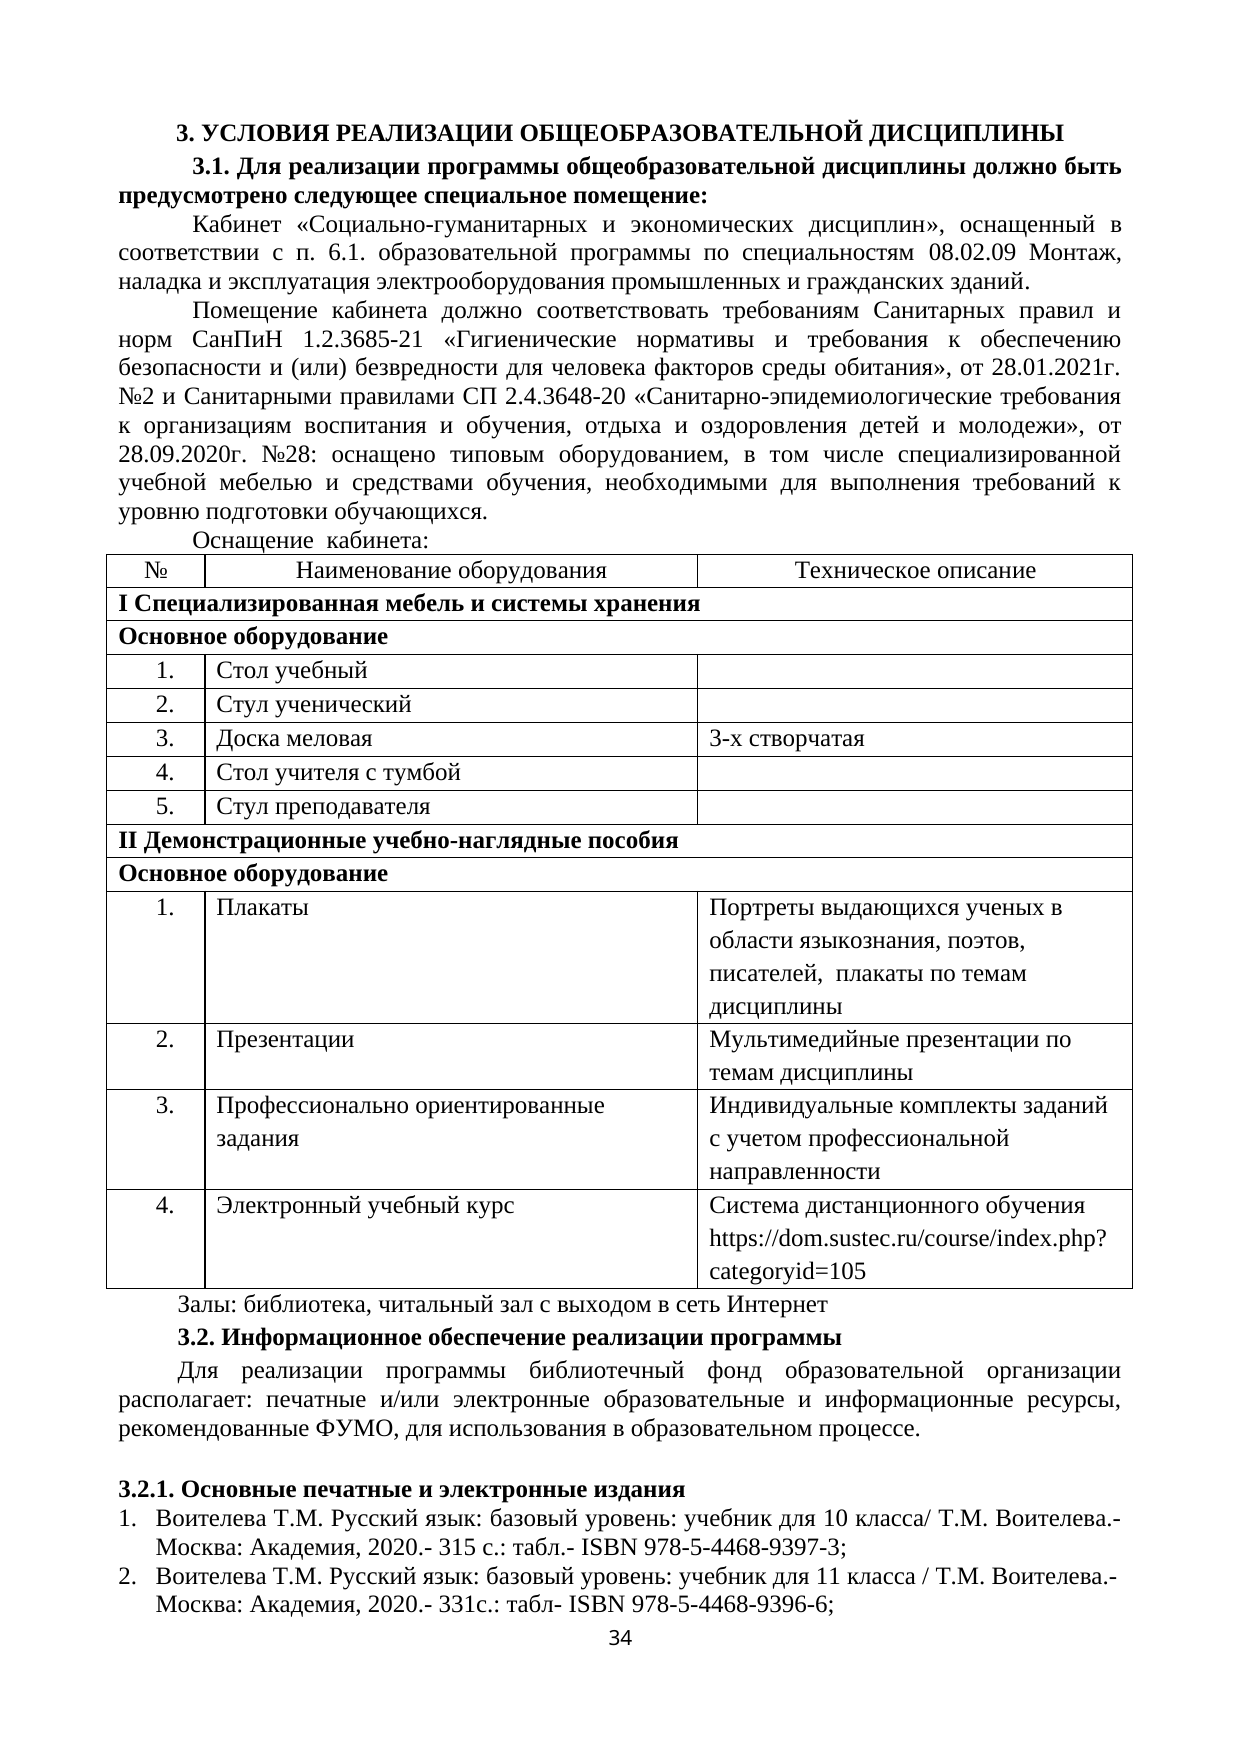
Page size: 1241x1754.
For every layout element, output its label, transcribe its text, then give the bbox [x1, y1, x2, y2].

table_cell [107, 757, 204, 790]
table_cell Стол учителя с тумбой [206, 757, 697, 790]
table_header № [107, 555, 204, 587]
table_cell Профессионально ориентированные задания [206, 1090, 697, 1189]
table_cell [107, 791, 204, 824]
table_cell [107, 1190, 204, 1288]
table_cell 3-х створчатая [698, 723, 1132, 756]
table_cell [698, 791, 1132, 824]
table_cell [698, 689, 1132, 722]
table_cell Основное оборудование [107, 621, 1132, 654]
text 3.2.1. Основные печатные и электронные издания [118, 1474, 1122, 1503]
table_cell Индивидуальные комплекты заданий с учетом профессиональной направленности [698, 1090, 1132, 1189]
table_cell [698, 757, 1132, 790]
table_cell Плакаты [206, 892, 697, 1023]
table_cell [107, 1024, 204, 1089]
table_cell Система дистанционного обучения https://dom.sustec.ru/course/index.php?categoryid=105 [698, 1190, 1132, 1288]
text Помещение кабинета должно соответствовать требованиям Санитарных правил и норм СанПиН 1.2.3685-21 «Гигиенические нормативы и требования к обеспечению безопасности и (или) безвредности для человека факторов среды обитания», от 28.01.2021г. №2 и Санитарными правилами СП 2.4.3648-20 «Санитарно-эпидемиологические требования к организациям воспитания и обучения, отдыха и оздоровления детей и молодежи», от 28.09.2020г. №28: оснащено типовым оборудованием, в том числе специализированной учебной мебелью и средствами обучения, необходимыми для выполнения требований к уровню подготовки обучающихся. [118, 295, 1122, 525]
table_cell Электронный учебный курс [206, 1190, 697, 1288]
text Кабинет «Социально-гуманитарных и экономических дисциплин», оснащенный в соответствии с п. 6.1. образовательной программы по специальностям 08.02.09 Монтаж, наладка и эксплуатация электрооборудования промышленных и гражданских зданий. [118, 209, 1122, 295]
text Для реализации программы библиотечный фонд образовательной организации располагает: печатные и/или электронные образовательные и информационные ресурсы, рекомендованные ФУМО, для использования в образовательном процессе. [118, 1355, 1122, 1441]
table_cell [107, 1090, 204, 1189]
list Воителева Т.М. Русский язык: базовый уровень: учебник для 10 класса/ Т.М. Воителева.- Москва: Академия, 2020.- 315 с.: табл.- ISBN 978-5-4468-9397-3; [118, 1503, 1122, 1561]
table_cell Портреты выдающихся ученых в области языкознания, поэтов, писателей, плакаты по темам дисциплины [698, 892, 1132, 1023]
list Воителева Т.М. Русский язык: базовый уровень: учебник для 11 класса / Т.М. Воителева.- Москва: Академия, 2020.- 331с.: табл- ISBN 978-5-4468-9396-6; [118, 1561, 1122, 1618]
text 3.1. Для реализации программы общеобразовательной дисциплины должно быть предусмотрено следующее специальное помещение: [118, 151, 1122, 209]
table_cell Основное оборудование [107, 858, 1132, 891]
table_cell I Специализированная мебель и системы хранения [107, 588, 1132, 620]
table_header Техническое описание [698, 555, 1132, 587]
text Залы: библиотека, читальный зал с выходом в сеть Интернет [118, 1289, 1122, 1318]
table_cell Мультимедийные презентации по темам дисциплины [698, 1024, 1132, 1089]
table_cell Стул ученический [206, 689, 697, 722]
table_cell [107, 689, 204, 722]
table_cell [107, 723, 204, 756]
table_cell Стул преподавателя [206, 791, 697, 824]
table_header Наименование оборудования [206, 555, 697, 587]
table_cell [698, 655, 1132, 688]
table_cell Стол учебный [206, 655, 697, 688]
table_cell [107, 655, 204, 688]
text 3.2. Информационное обеспечение реализации программы [118, 1322, 1122, 1351]
table_cell Презентации [206, 1024, 697, 1089]
text Оснащение кабинета: [118, 525, 1122, 554]
table_cell Доска меловая [206, 723, 697, 756]
text 3. УСЛОВИЯ РЕАЛИЗАЦИИ ОБЩЕОБРАЗОВАТЕЛЬНОЙ ДИСЦИПЛИНЫ [118, 118, 1122, 147]
table_cell II Демонстрационные учебно-наглядные пособия [107, 825, 1132, 857]
table_cell [107, 892, 204, 1023]
